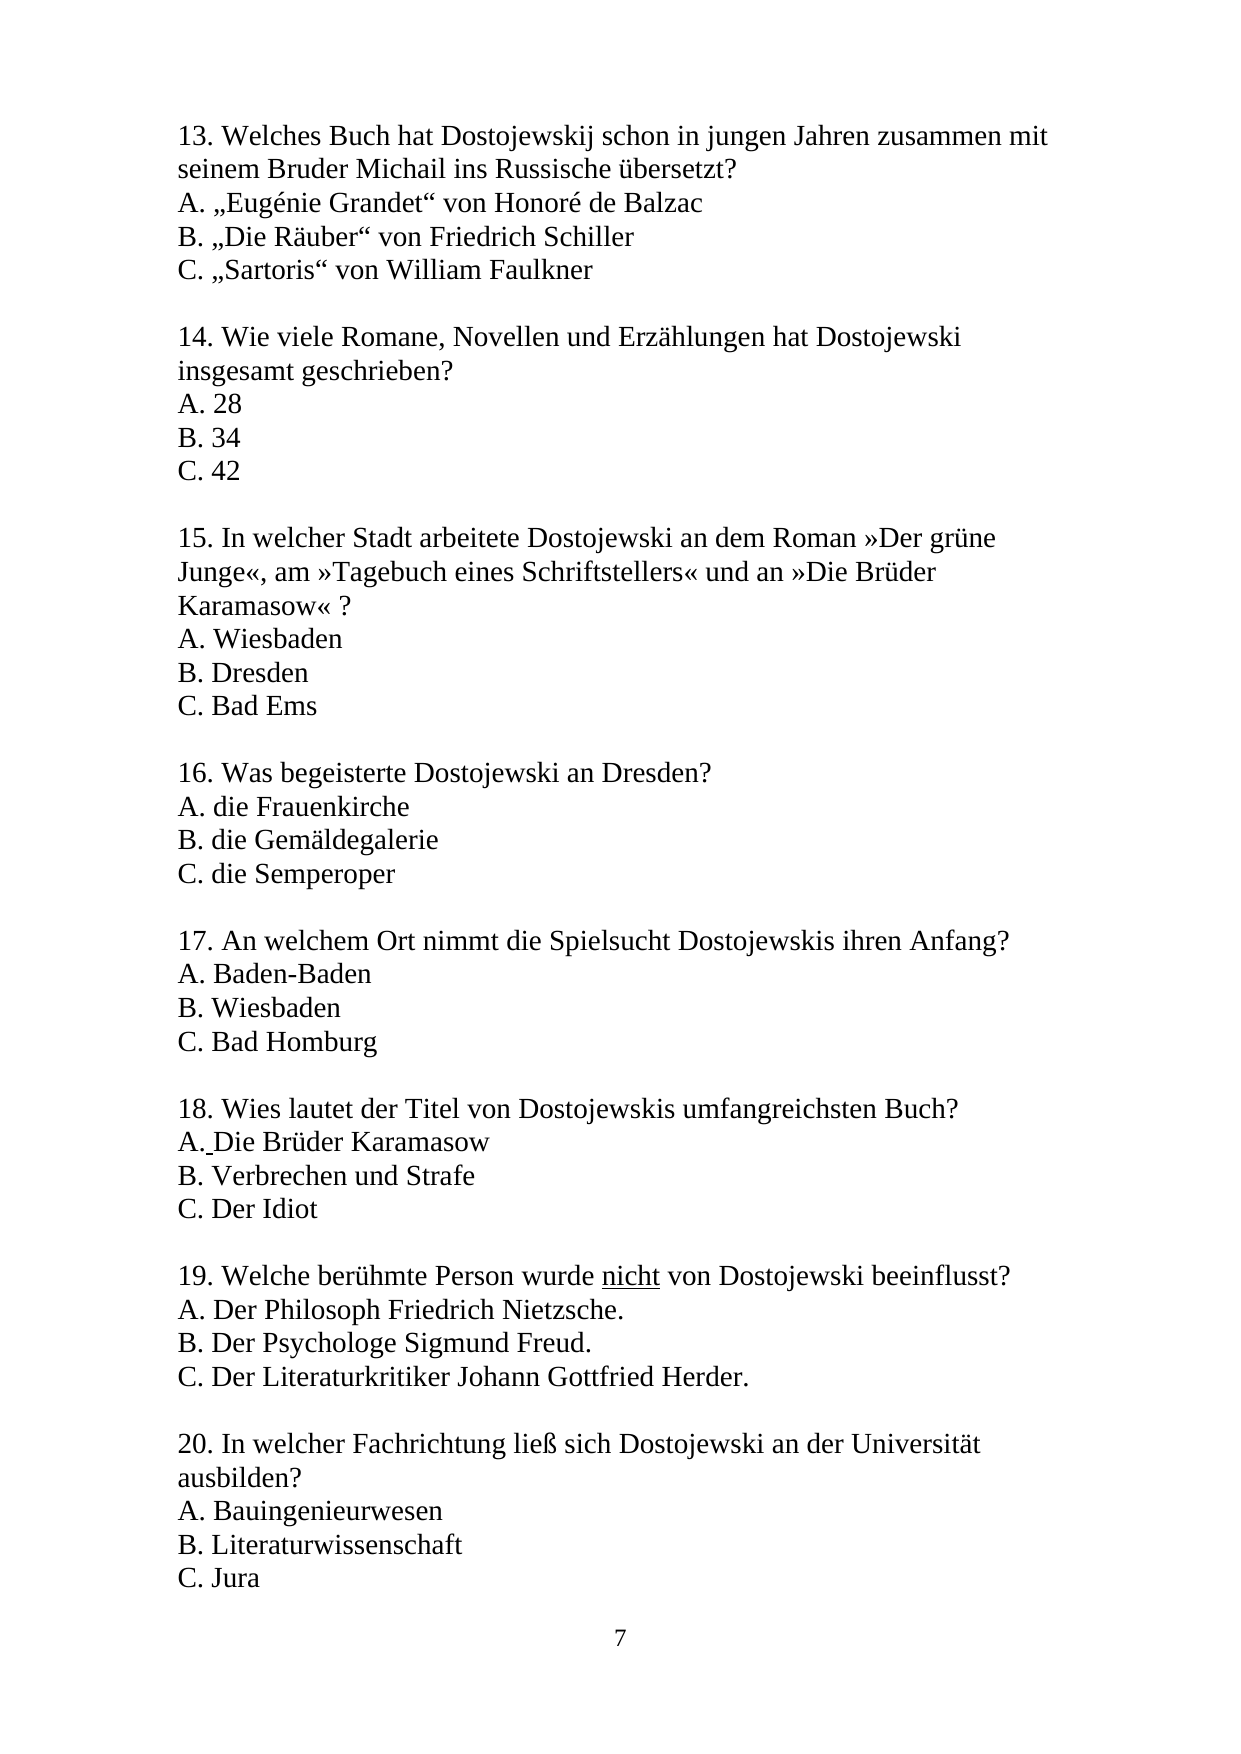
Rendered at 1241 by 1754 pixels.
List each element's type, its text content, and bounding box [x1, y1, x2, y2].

text A. Die Brüder Karamasow [177, 1124, 1063, 1158]
text 18. Wies lautet der Titel von Dostojewskis umfangreichsten Buch? [177, 1091, 1063, 1124]
text B. „Die Räuber“ von Friedrich Schiller [177, 219, 1063, 252]
text A. Baden-Baden [177, 957, 1063, 990]
text C. „Sartoris“ von William Faulkner [177, 252, 1063, 286]
text B. Verbrechen und Strafe [177, 1158, 1063, 1191]
text 15. In welcher Stadt arbeitete Dostojewski an dem Roman »Der grüne Junge«, am »Tagebuch eines Schriftstellers« und an »Die Brüder Karamasow« ? [177, 521, 1063, 621]
text B. 34 [177, 420, 1063, 453]
text C. Bad Ems [177, 688, 1063, 722]
text C. 42 [177, 453, 1063, 487]
text C. Der Literaturkritiker Johann Gottfried Herder. [177, 1359, 1063, 1393]
text B. Dresden [177, 655, 1063, 688]
text 16. Was begeisterte Dostojewski an Dresden? [177, 755, 1063, 789]
text B. die Gemäldegalerie [177, 822, 1063, 856]
text A. die Frauenkirche [177, 789, 1063, 822]
text A. 28 [177, 386, 1063, 420]
text B. Wiesbaden [177, 990, 1063, 1024]
text A. Der Philosoph Friedrich Nietzsche. [177, 1292, 1063, 1326]
text B. Literaturwissenschaft [177, 1527, 1063, 1560]
text 14. Wie viele Romane, Novellen und Erzählungen hat Dostojewski insgesamt geschrieben? [177, 319, 1063, 386]
text 13. Welches Buch hat Dostojewskij schon in jungen Jahren zusammen mit seinem Bruder Michail ins Russische übersetzt? [177, 118, 1063, 185]
text C. Der Idiot [177, 1191, 1063, 1225]
text A. Wiesbaden [177, 621, 1063, 655]
text C. Bad Homburg [177, 1024, 1063, 1057]
text A. Bauingenieurwesen [177, 1493, 1063, 1527]
text 19. Welche berühmte Person wurde nicht von Dostojewski beeinflusst? [177, 1258, 1063, 1292]
text A. „Eugénie Grandet“ von Honoré de Balzac [177, 185, 1063, 219]
text C. Jura [177, 1560, 1063, 1594]
text C. die Semperoper [177, 856, 1063, 889]
text 17. An welchem Ort nimmt die Spielsucht Dostojewskis ihren Anfang? [177, 923, 1063, 957]
text B. Der Psychologe Sigmund Freud. [177, 1326, 1063, 1359]
text 20. In welcher Fachrichtung ließ sich Dostojewski an der Universität ausbilden? [177, 1426, 1063, 1493]
